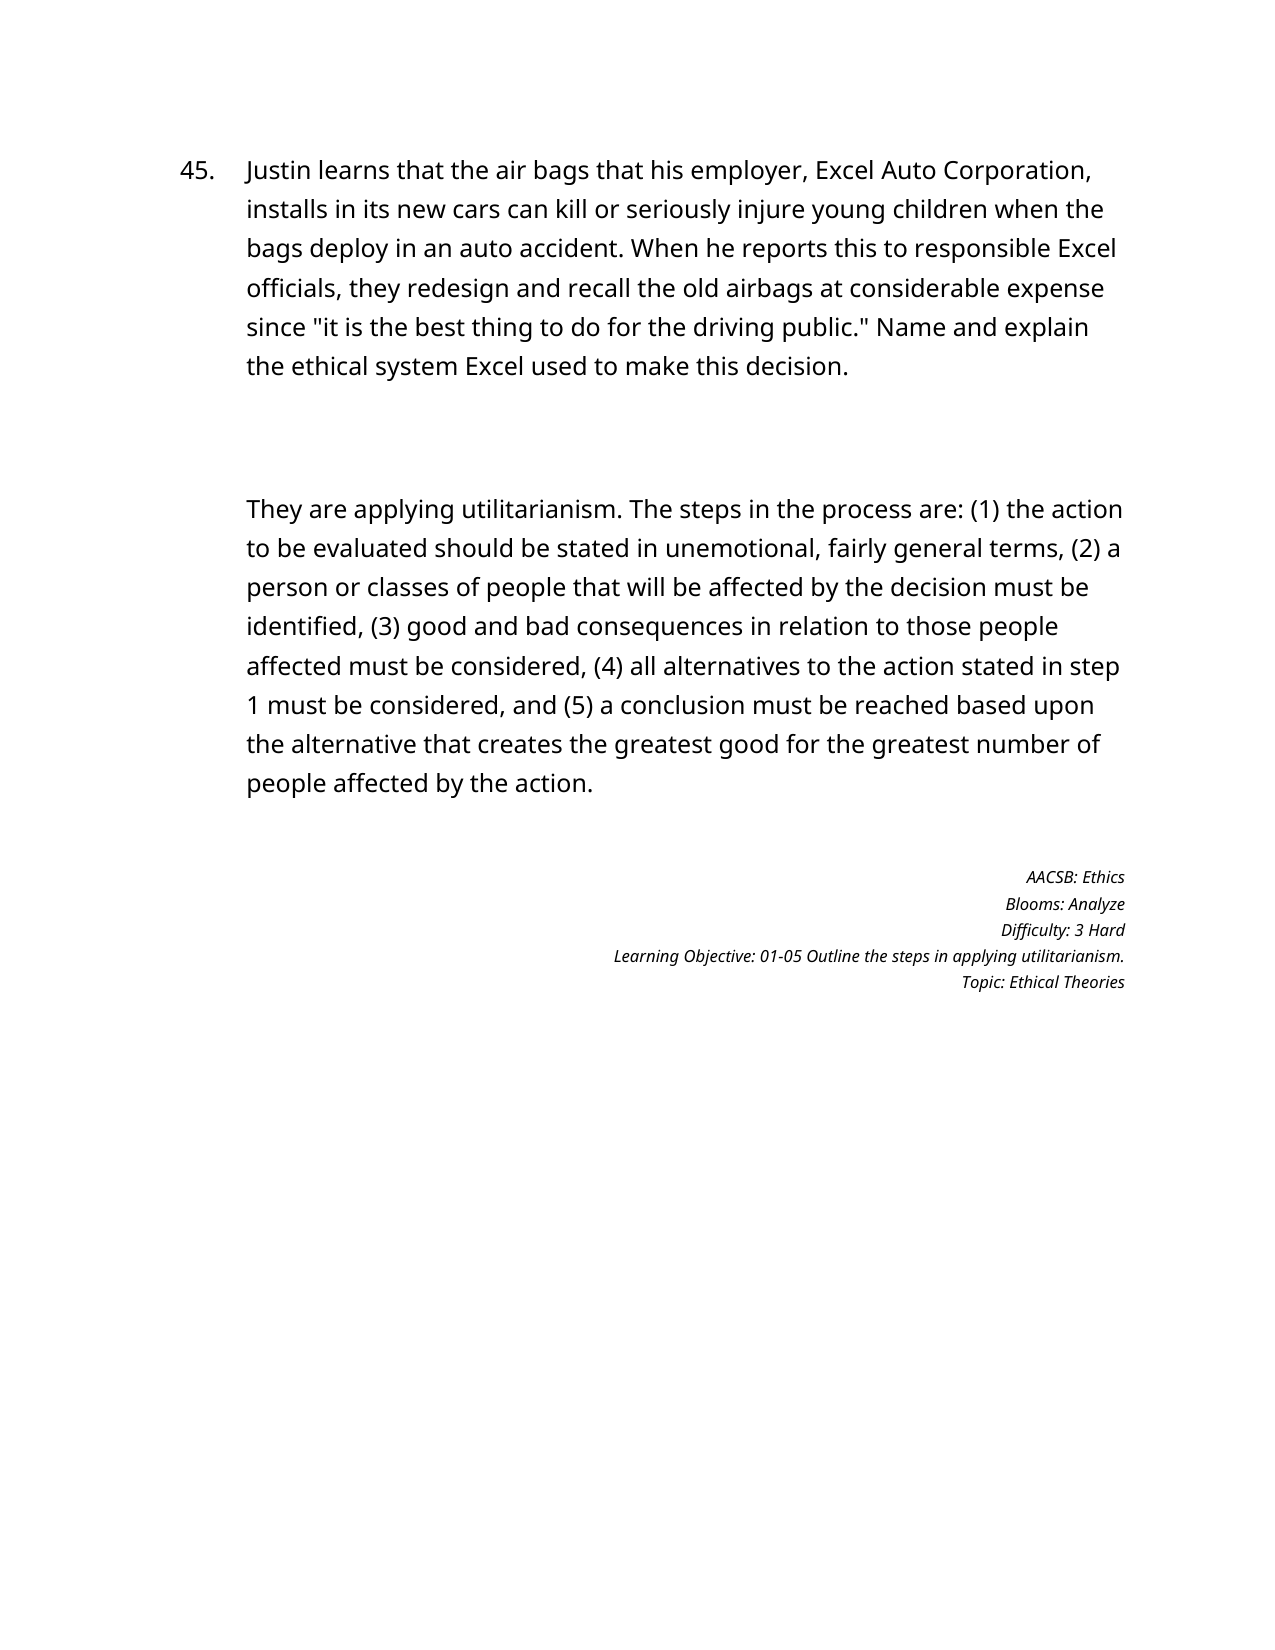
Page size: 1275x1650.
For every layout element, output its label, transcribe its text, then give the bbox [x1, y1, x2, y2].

table_header 45. [180, 153, 246, 837]
table_header AACSB: Ethics Blooms: Analyze Difficulty: 3 Hard Learning Objective: 01-05 Outline the steps in applying utilitarianism. Topic: Ethical Theories [180, 866, 1125, 1029]
table_header Justin learns that the air bags that his employer, Excel Auto Corporation, installs in its new cars can kill or seriously injure young children when the bags deploy in an auto accident. When he reports this to responsible Excel officials, they redesign and recall the old airbags at considerable expense since "it is the best thing to do for the driving public." Name and explain the ethical system Excel used to make this decision. They are applying utilitarianism. The steps in the process are: (1) the action to be evaluated should be stated in unemotional, fairly general terms, (2) a person or classes of people that will be affected by the decision must be identified, (3) good and bad consequences in relation to those people affected must be considered, (4) all alternatives to the action stated in step 1 must be considered, and (5) a conclusion must be reached based upon the alternative that creates the greatest good for the greatest number of people affected by the action. [246, 153, 1125, 837]
